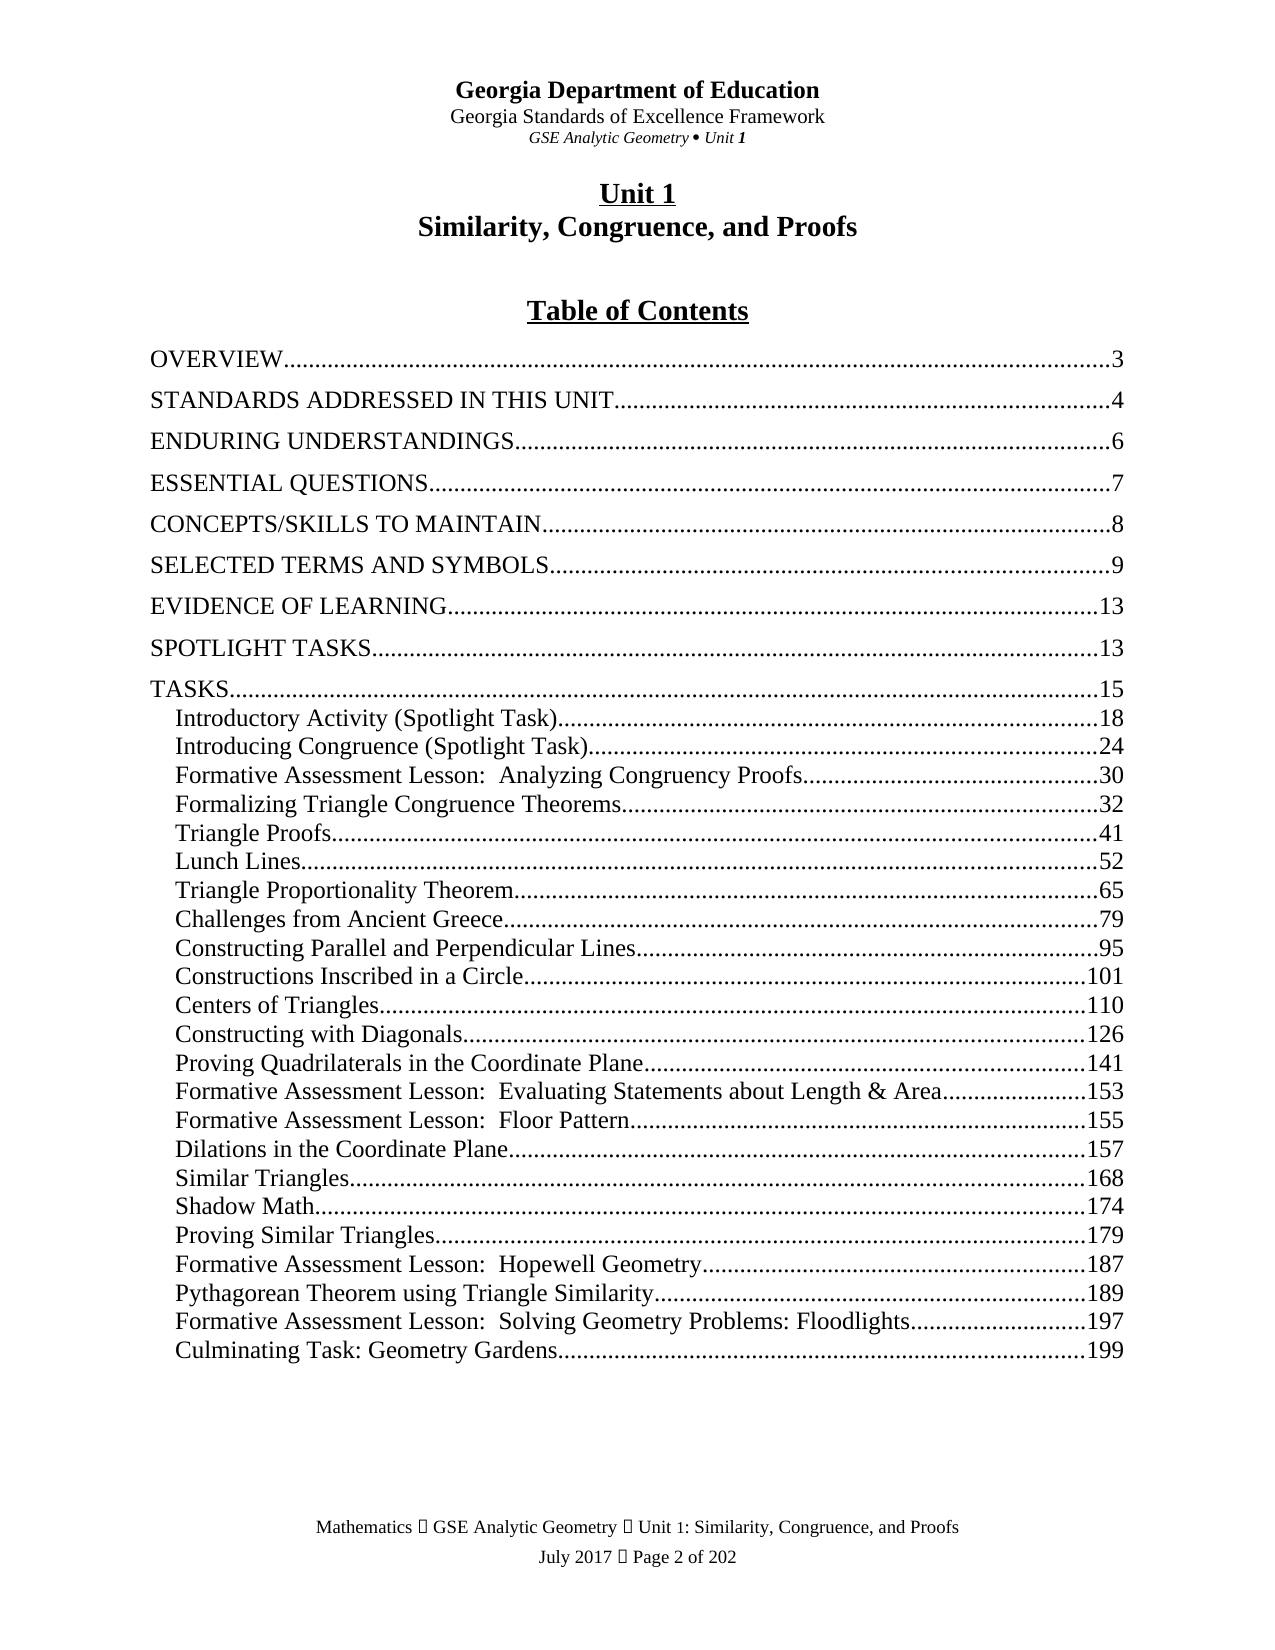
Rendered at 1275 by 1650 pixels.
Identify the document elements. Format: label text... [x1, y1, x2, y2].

text Similarity, Congruence, and Proofs [150, 209, 1125, 243]
text Unit 1 [150, 176, 1125, 209]
